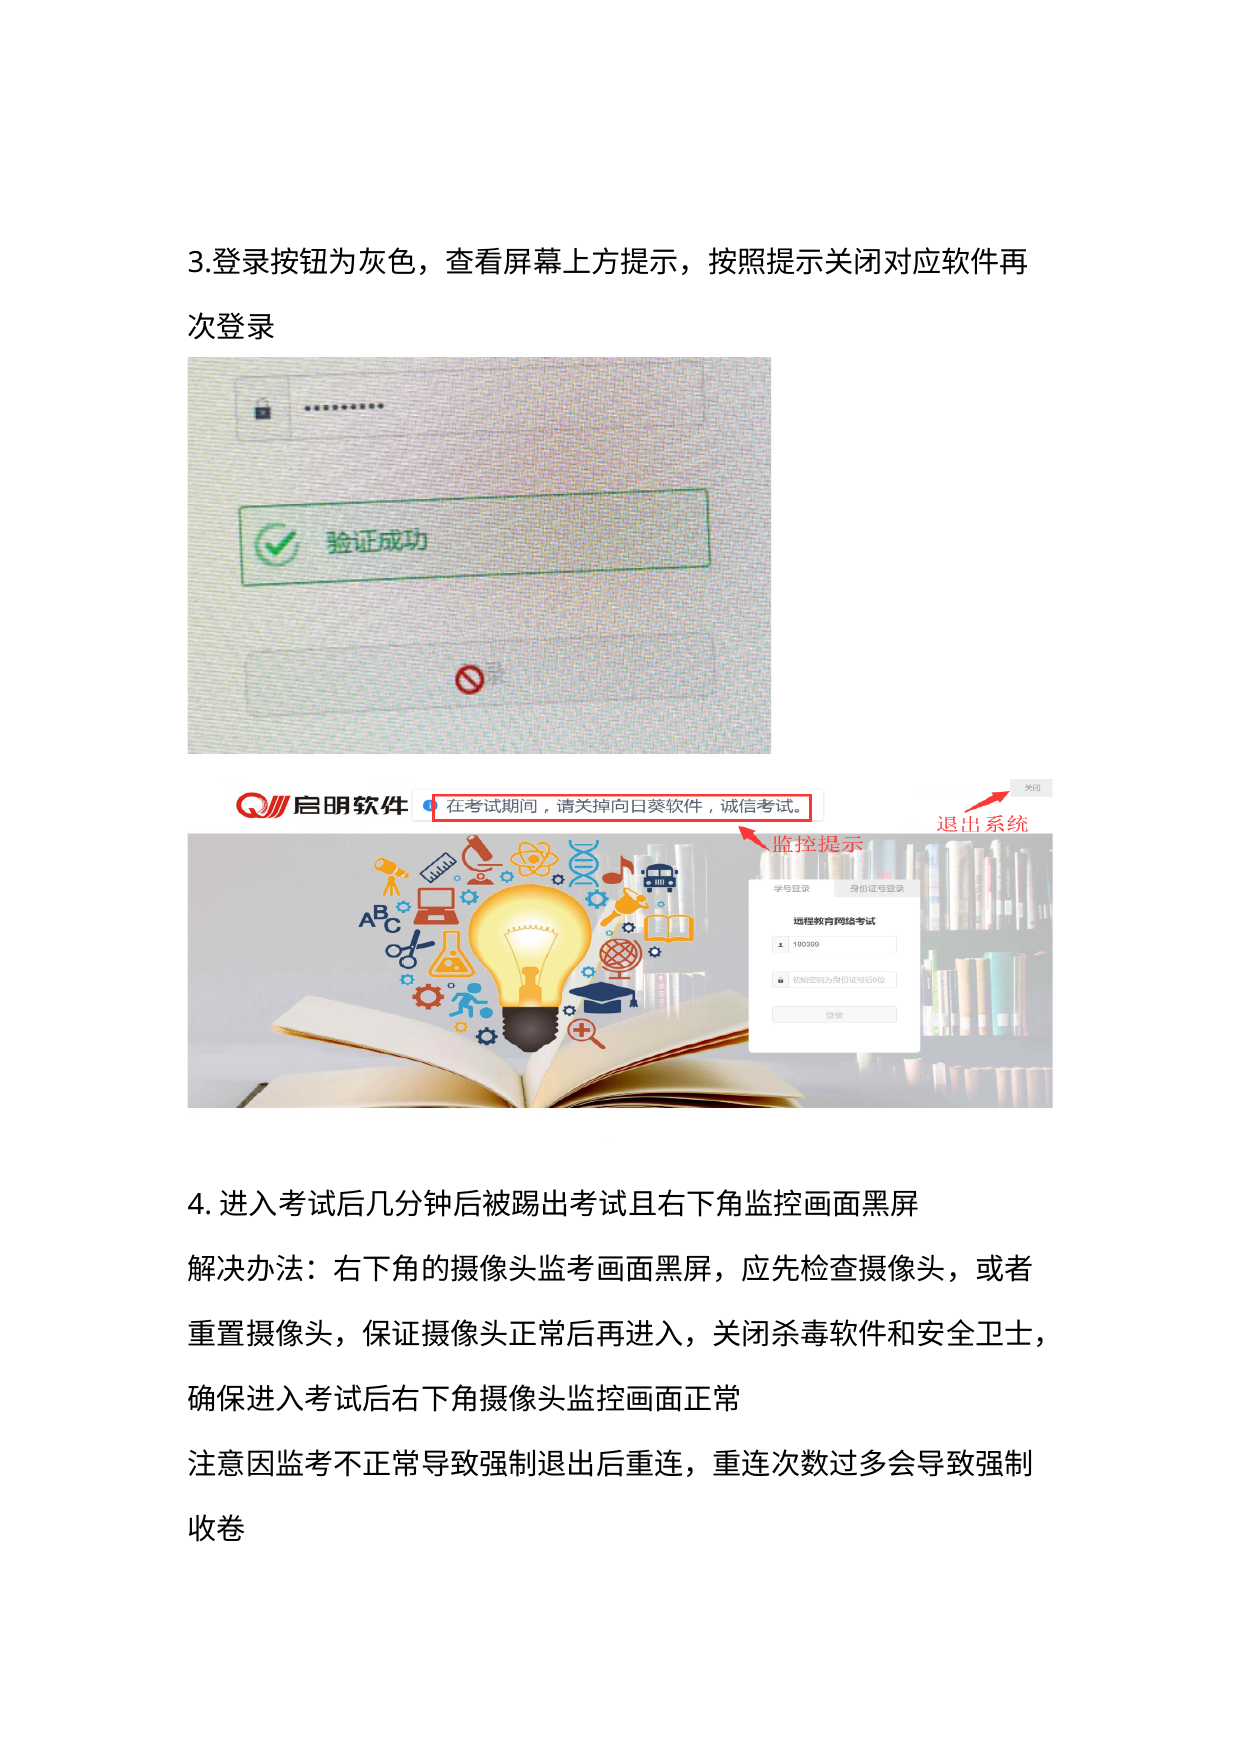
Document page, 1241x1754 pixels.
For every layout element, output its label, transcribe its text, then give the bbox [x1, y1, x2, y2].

text 4. 进入考试后几分钟后被踢出考试且右下角监控画面黑屏 [187, 1169, 1053, 1234]
text 解决办法：右下角的摄像头监考画面黑屏，应先检查摄像头，或者重置摄像头，保证摄像头正常后再进入，关闭杀毒软件和安全卫士，确保进入考试后右下角摄像头监控画面正常 [187, 1234, 1053, 1429]
text 注意因监考不正常导致强制退出后重连，重连次数过多会导致强制收卷 [187, 1429, 1053, 1559]
picture [187, 779, 1053, 1140]
text 3.登录按钮为灰色，查看屏幕上方提示，按照提示关闭对应软件再次登录 [187, 227, 1053, 357]
picture [187, 357, 772, 754]
